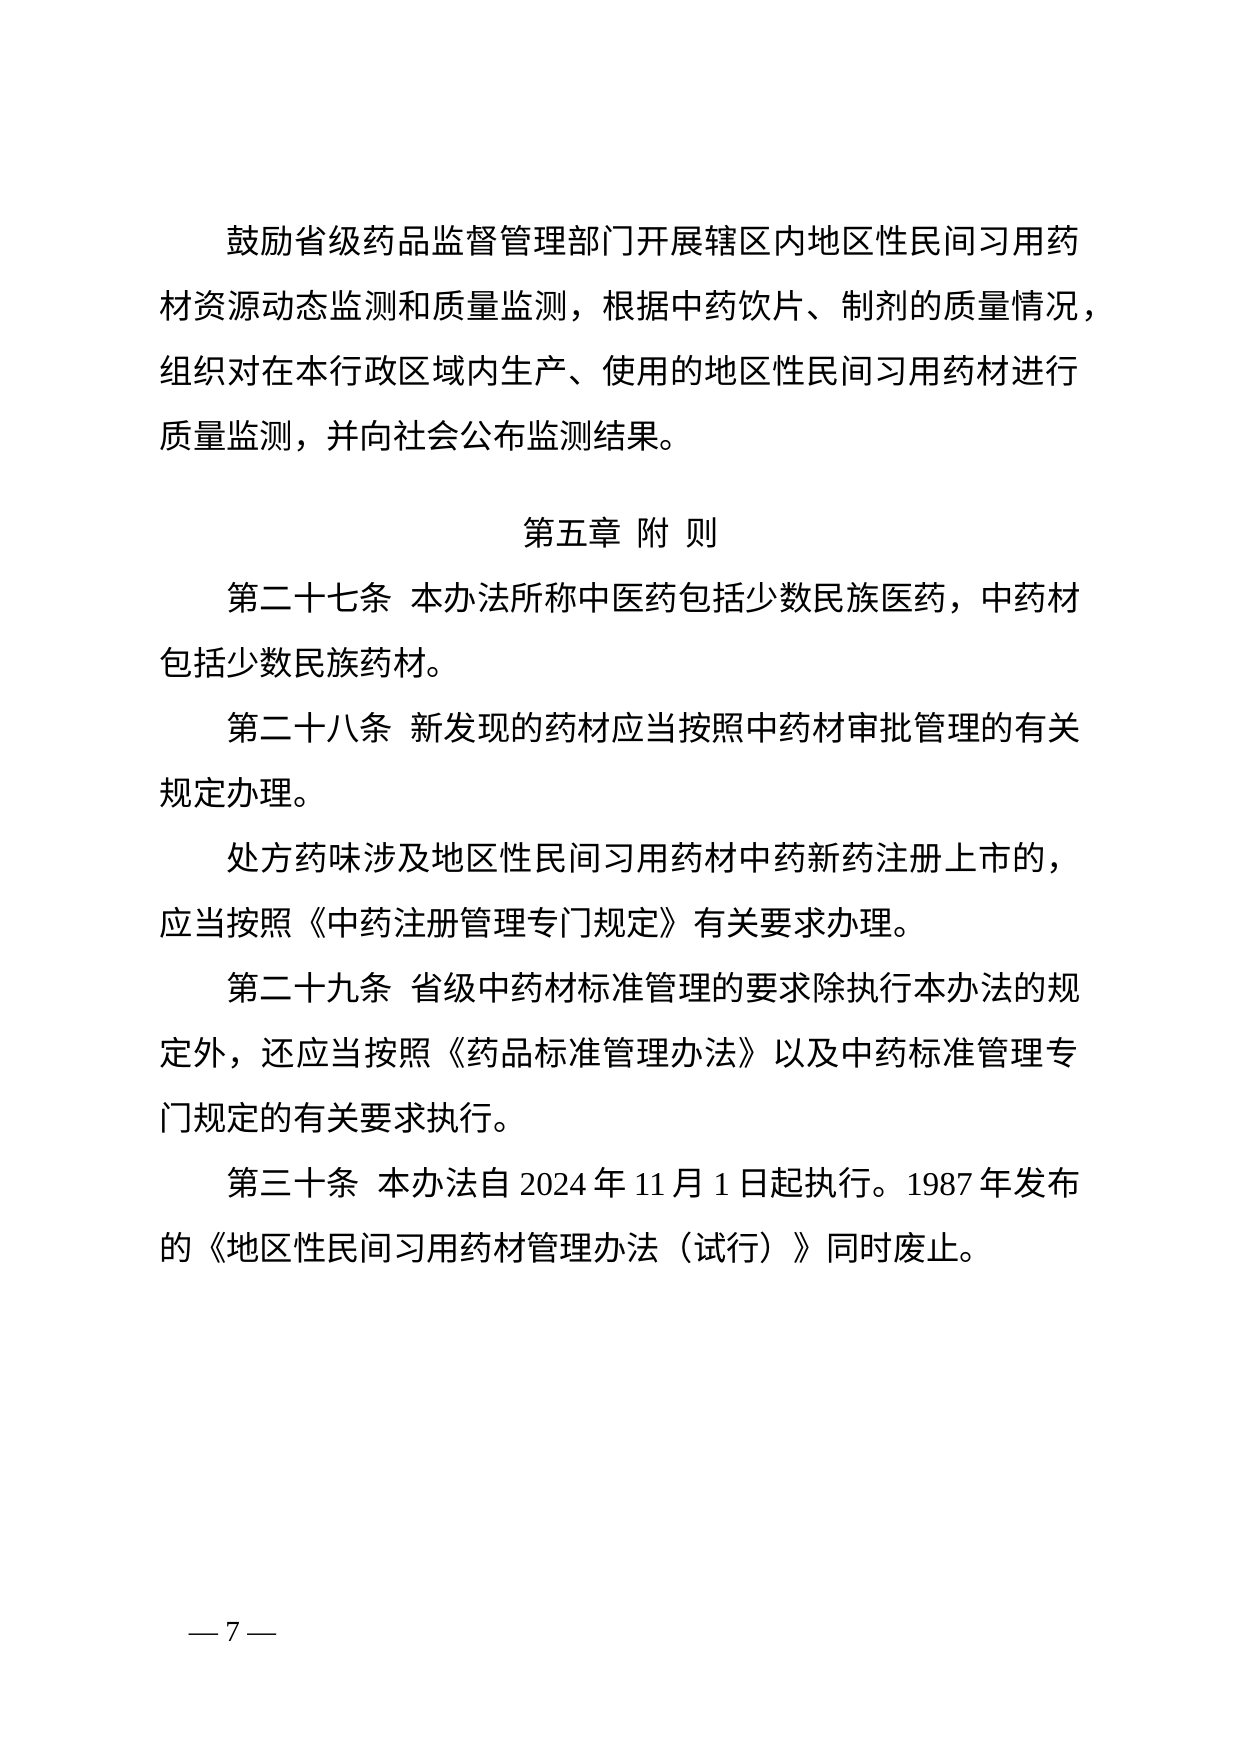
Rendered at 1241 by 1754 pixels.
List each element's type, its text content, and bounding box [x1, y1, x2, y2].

list 省级中药材标准管理的要求除执行本办法的规定外，还应当按照《药品标准管理办法》以及中药标准管理专门规定的有关要求执行。 [159, 954, 1081, 1149]
text 鼓励省级药品监督管理部门开展辖区内地区性民间习用药材资源动态监测和质量监测，根据中药饮片、制剂的质量情况，组织对在本行政区域内生产、使用的地区性民间习用药材进行质量监测，并向社会公布监测结果。 [159, 206, 1081, 466]
text 第五章 附 则 [159, 499, 1081, 564]
list 本办法自2024年11月1日起执行。1987年发布的《地区性民间习用药材管理办法（试行）》同时废止。 [159, 1149, 1081, 1279]
list 本办法所称中医药包括少数民族医药，中药材包括少数民族药材。 [159, 564, 1081, 694]
list 新发现的药材应当按照中药材审批管理的有关规定办理。 [159, 694, 1081, 824]
text 处方药味涉及地区性民间习用药材中药新药注册上市的，应当按照《中药注册管理专门规定》有关要求办理。 [159, 824, 1081, 954]
